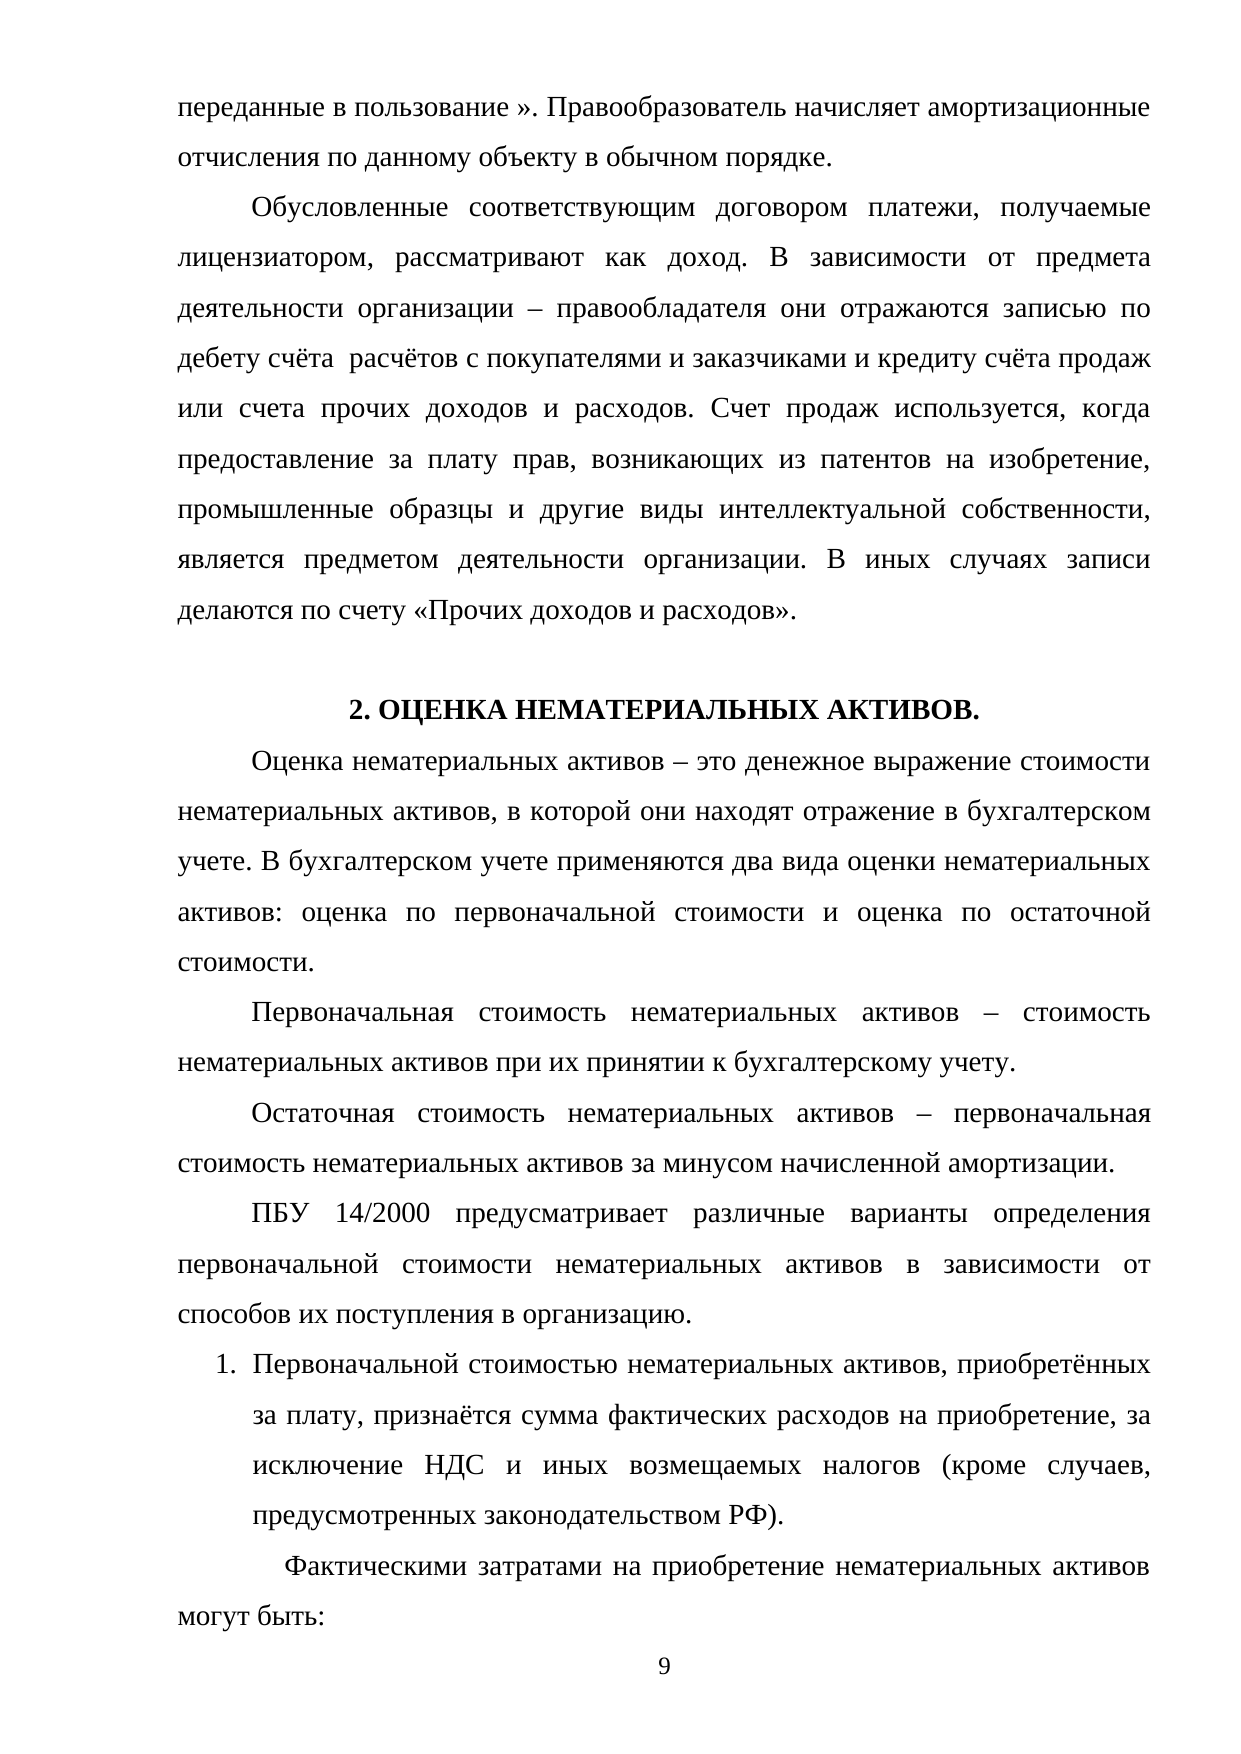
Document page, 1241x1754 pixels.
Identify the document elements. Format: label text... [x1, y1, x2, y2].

text Остаточная стоимость нематериальных активов – первоначальная стоимость нематериальных активов за минусом начисленной амортизации. [177, 1095, 1152, 1179]
text 2. ОЦЕНКА НЕМАТЕРИАЛЬНЫХ АКТИВОВ. [177, 692, 1152, 726]
text Первоначальная стоимость нематериальных активов – стоимость нематериальных активов при их принятии к бухгалтерскому учету. [177, 994, 1152, 1078]
text Фактическими затратами на приобретение нематериальных активов могут быть: [177, 1548, 1152, 1632]
list Первоначальной стоимостью нематериальных активов, приобретённых за плату, признаётся сумма фактических расходов на приобретение, за исключение НДС и иных возмещаемых налогов (кроме случаев, предусмотренных законодательством РФ). [215, 1346, 1152, 1531]
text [177, 89, 1152, 172]
text Обусловленные соответствующим договором платежи, получаемые лицензиатором, рассматривают как доход. В зависимости от предмета деятельности организации – правообладателя они отражаются записью по дебету счёта расчётов с покупателями и заказчиками и кредиту счёта продаж или счета прочих доходов и расходов. Счет продаж используется, когда предоставление за плату прав, возникающих из патентов на изобретение, промышленные образцы и другие виды интеллектуальной собственности, является предметом деятельности организации. В иных случаях записи делаются по счету «Прочих доходов и расходов». [177, 189, 1152, 625]
text Оценка нематериальных активов – это денежное выражение стоимости нематериальных активов, в которой они находят отражение в бухгалтерском учете. В бухгалтерском учете применяются два вида оценки нематериальных активов: оценка по первоначальной стоимости и оценка по остаточной стоимости. [177, 743, 1152, 977]
text ПБУ 14/2000 предусматривает различные варианты определения первоначальной стоимости нематериальных активов в зависимости от способов их поступления в организацию. [177, 1196, 1152, 1330]
